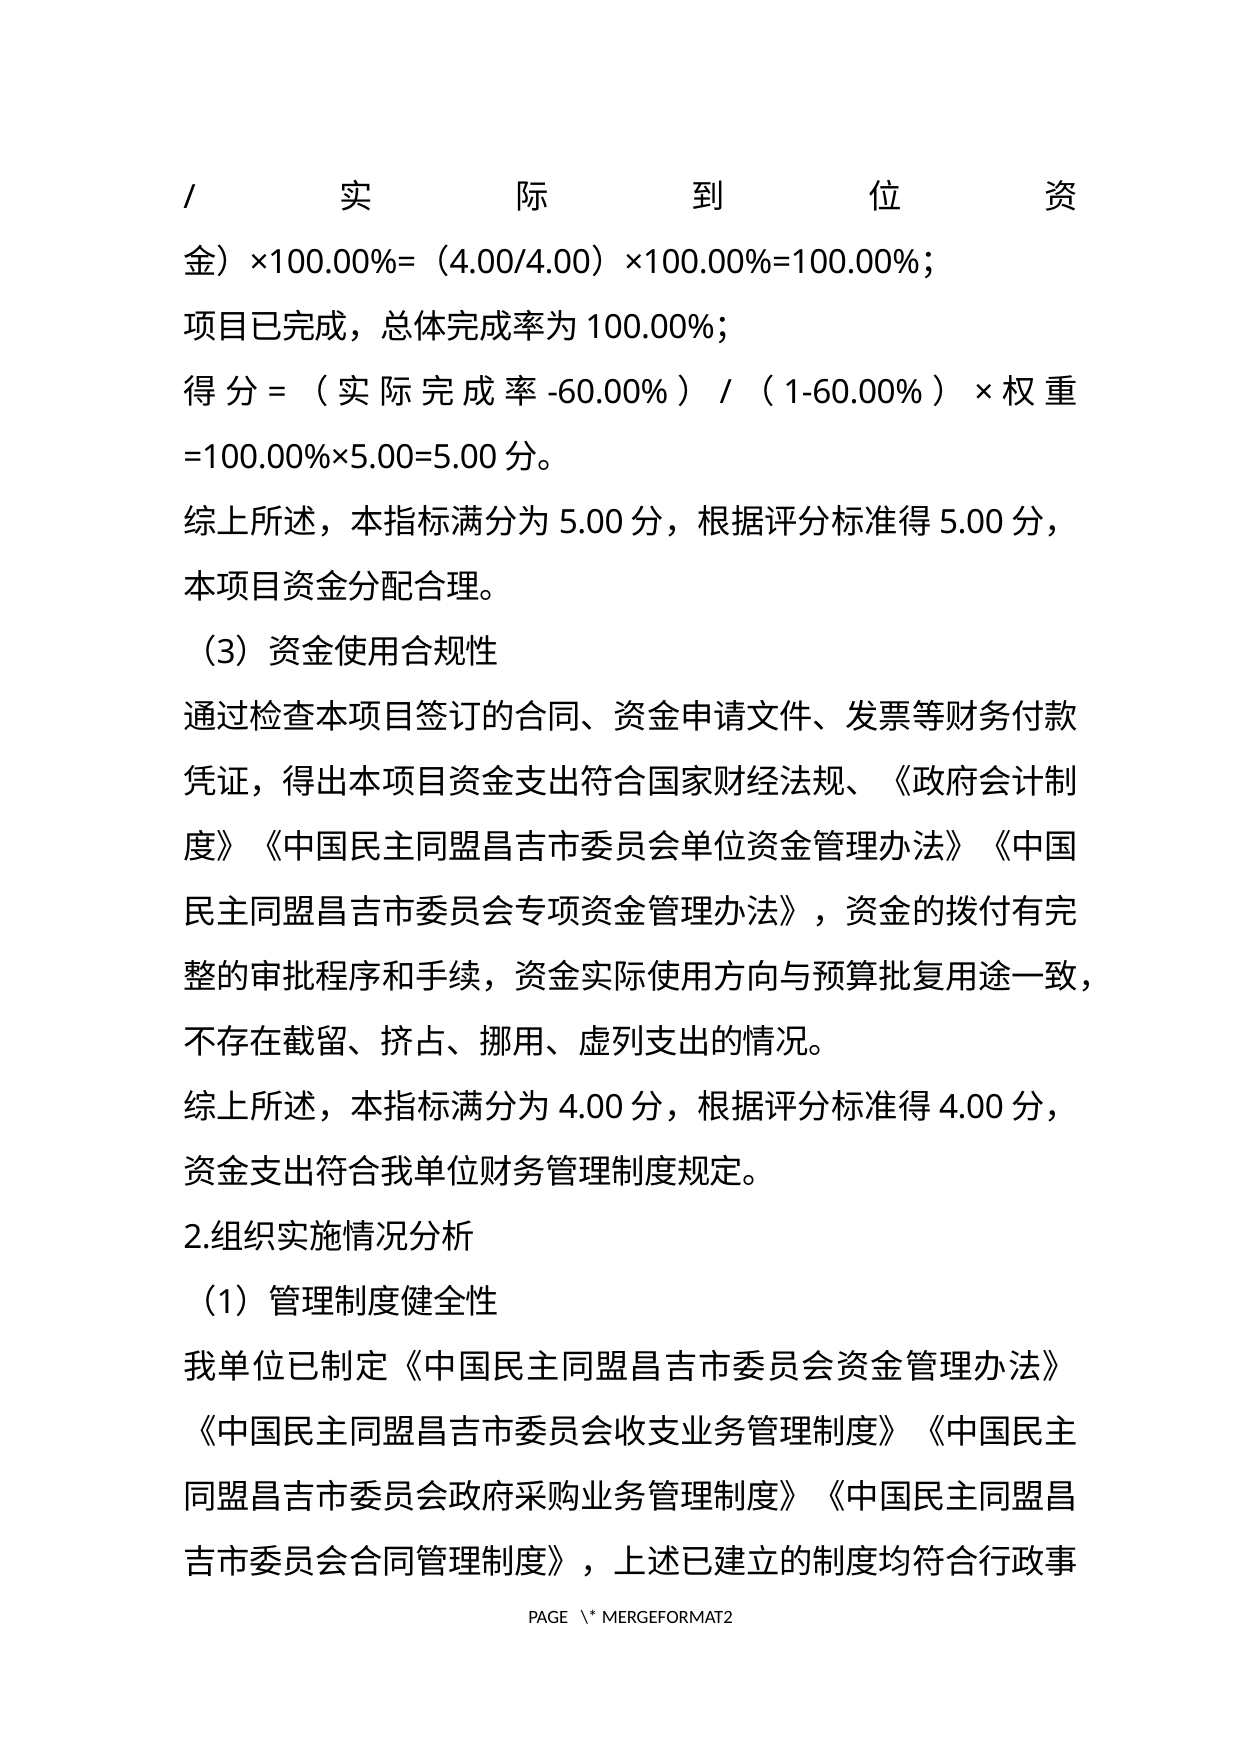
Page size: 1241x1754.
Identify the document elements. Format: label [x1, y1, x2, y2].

text [183, 162, 1078, 1592]
